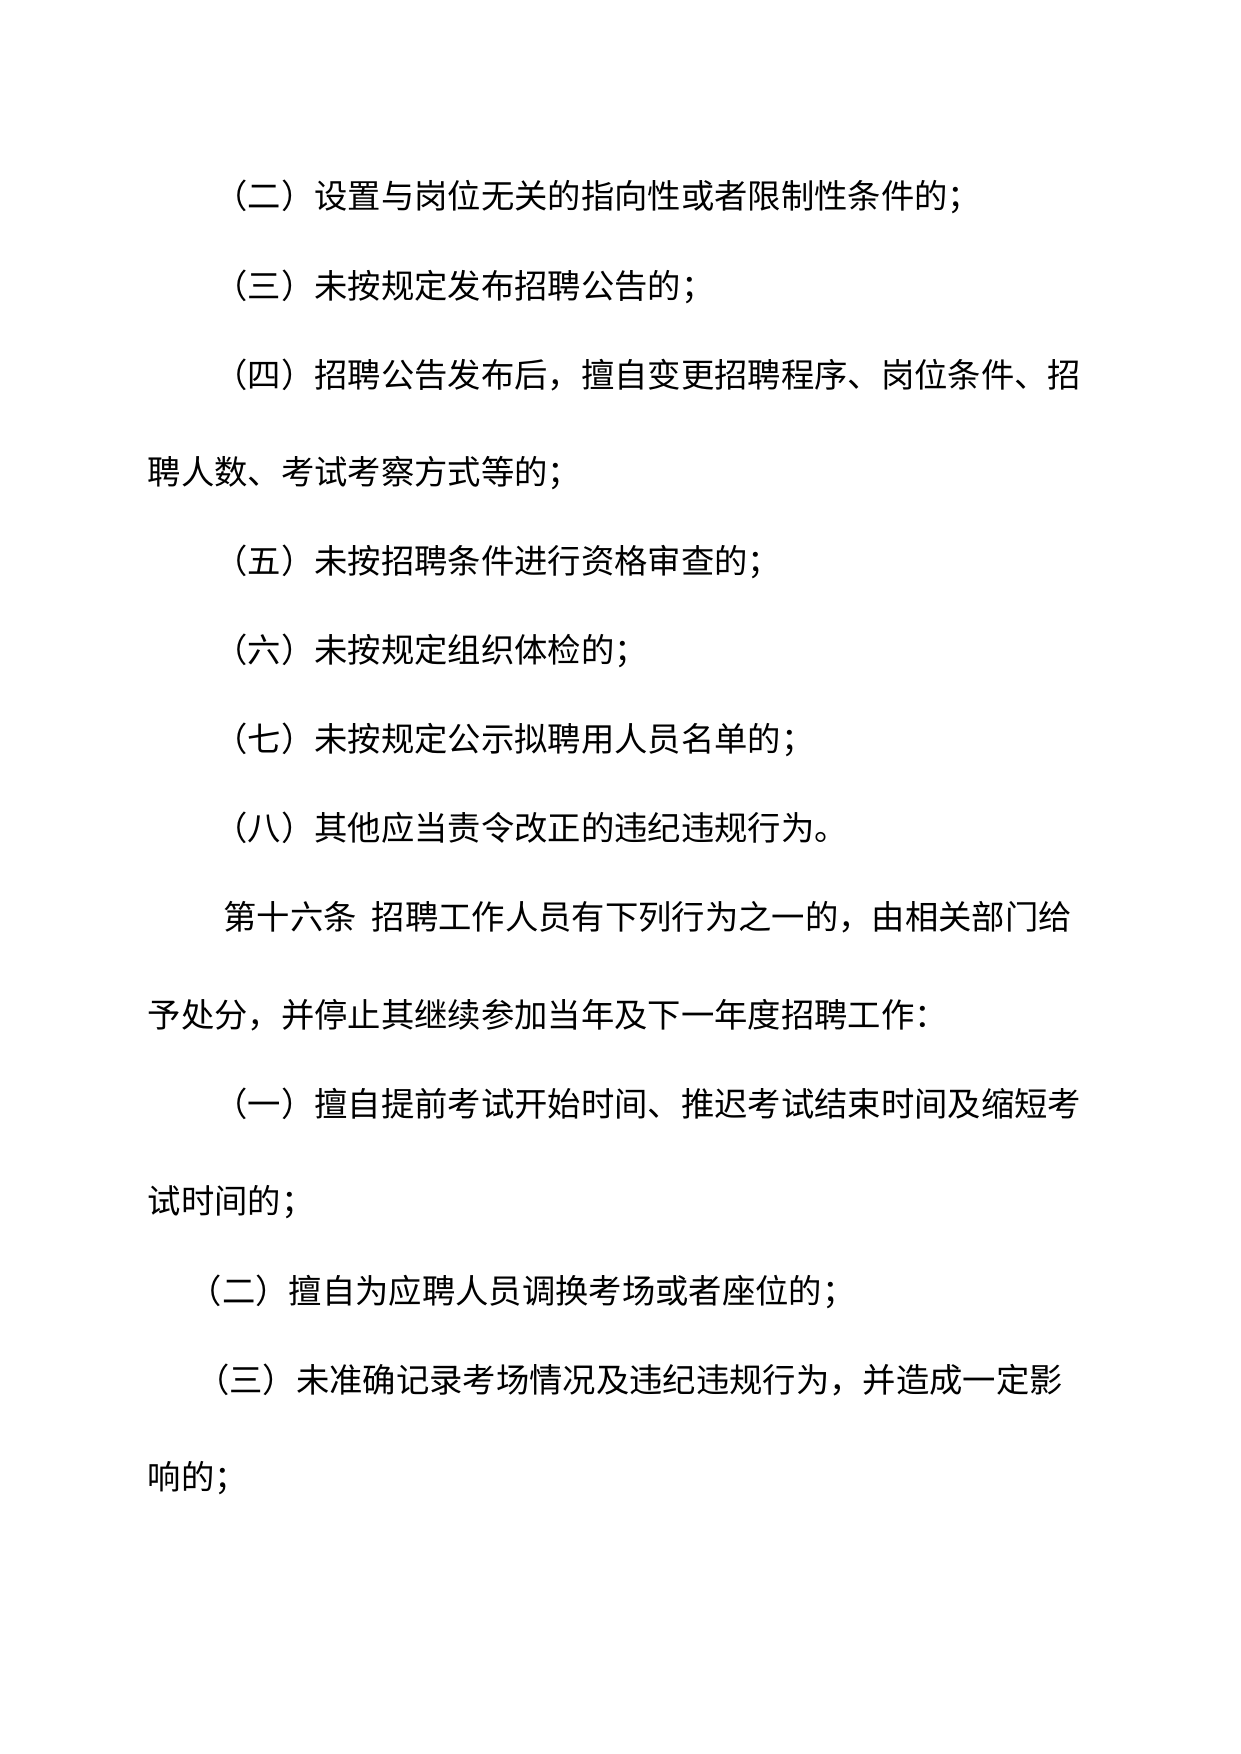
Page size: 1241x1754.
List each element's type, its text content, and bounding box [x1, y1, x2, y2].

text 第十六条 招聘工作人员有下列行为之一的，由相关部门给予处分，并停止其继续参加当年及下一年度招聘工作： [148, 883, 1092, 1045]
text （一）擅自提前考试开始时间、推迟考试结束时间及缩短考试时间的； [148, 1069, 1092, 1232]
text （二）设置与岗位无关的指向性或者限制性条件的； [148, 162, 1092, 227]
text （四）招聘公告发布后，擅自变更招聘程序、岗位条件、招聘人数、考试考察方式等的； [148, 340, 1092, 503]
text （六）未按规定组织体检的； [148, 616, 1092, 681]
text （八）其他应当责令改正的违纪违规行为。 [148, 794, 1092, 859]
text （五）未按招聘条件进行资格审查的； [148, 527, 1092, 592]
text （三）未准确记录考场情况及违纪违规行为，并造成一定影响的； [148, 1345, 1092, 1508]
text （七）未按规定公示拟聘用人员名单的； [148, 705, 1092, 770]
text （三）未按规定发布招聘公告的； [148, 251, 1092, 316]
text （二）擅自为应聘人员调换考场或者座位的； [148, 1256, 1092, 1321]
